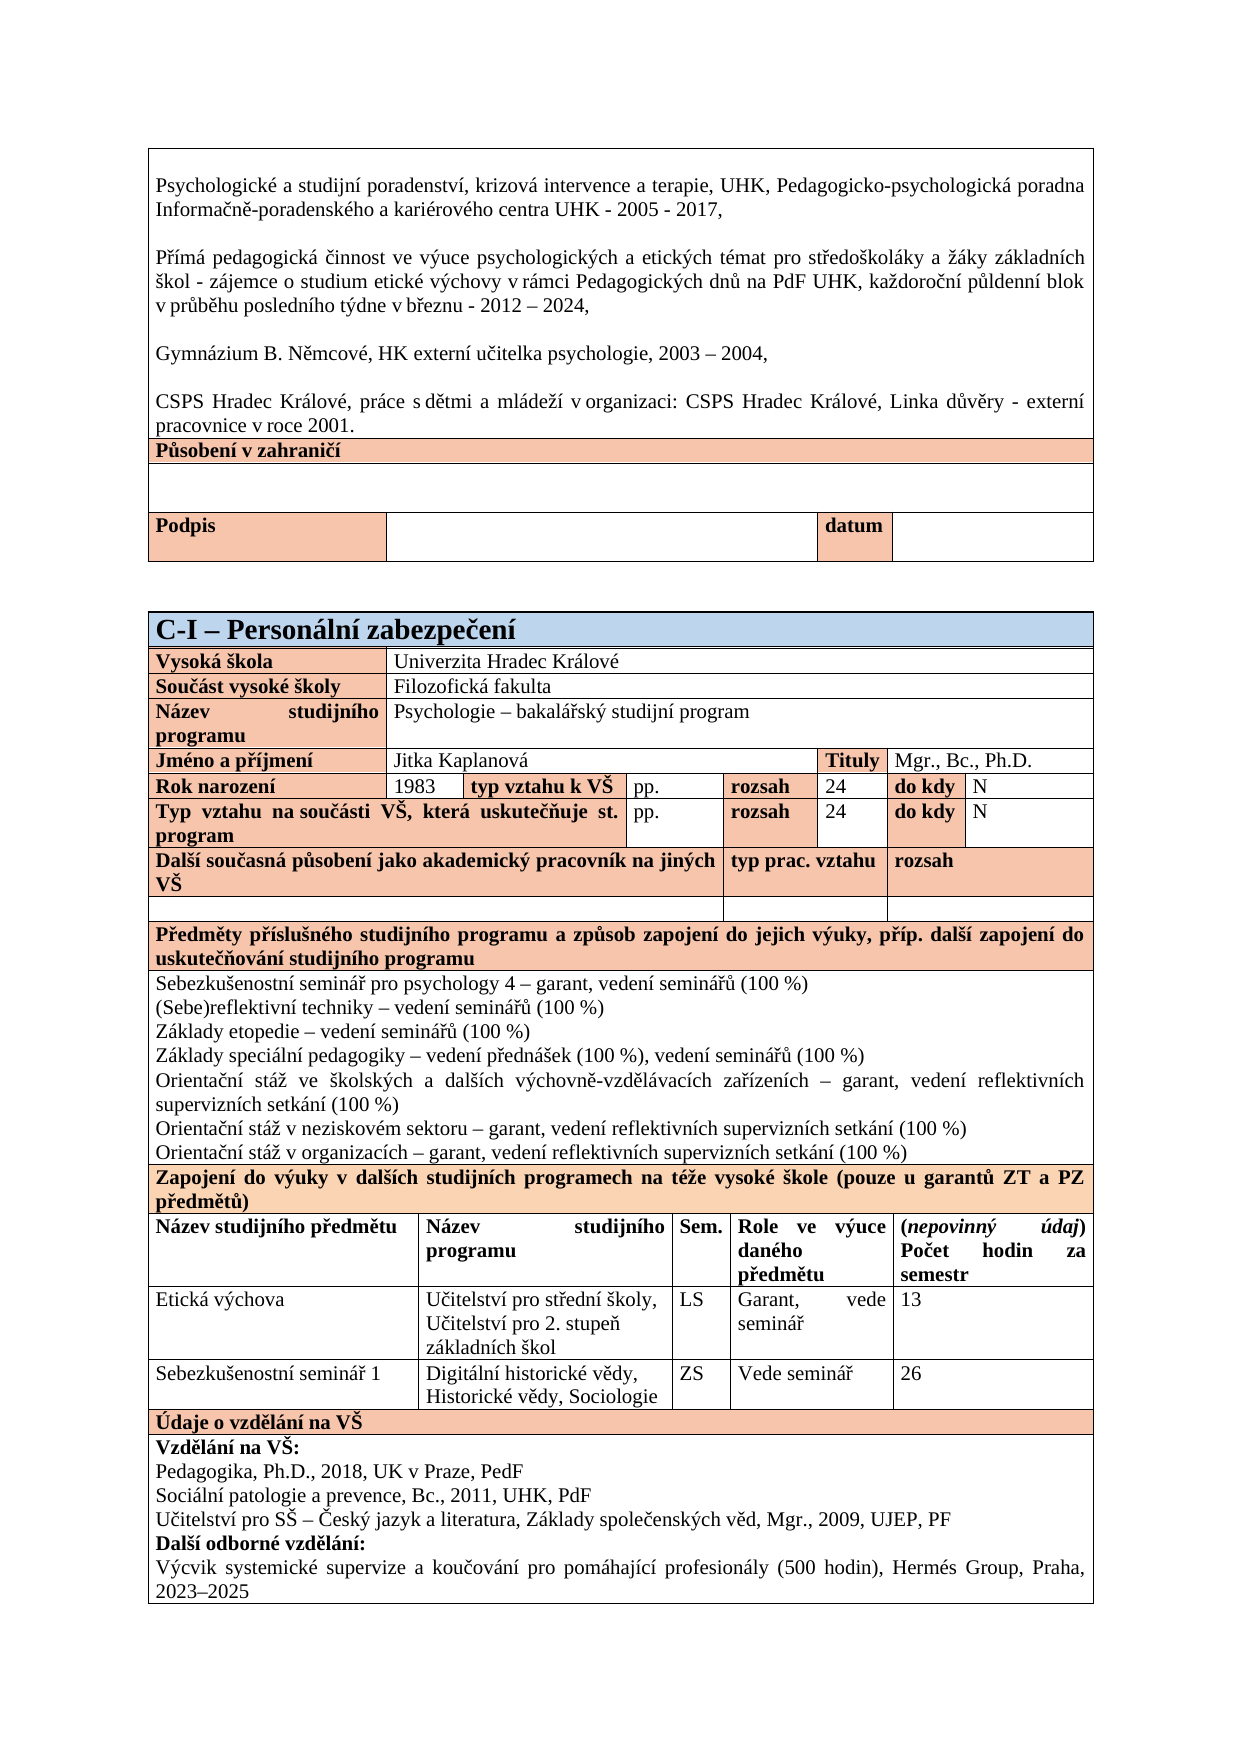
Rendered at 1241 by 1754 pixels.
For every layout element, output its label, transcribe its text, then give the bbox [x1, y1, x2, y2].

table_cell [724, 897, 887, 921]
table_cell Jméno a příjmení [149, 749, 386, 772]
table_cell Název studijního programu [149, 699, 386, 747]
table_cell Garant, vede seminář [731, 1287, 893, 1359]
table_cell typ vztahu k VŠ [464, 774, 626, 798]
table_cell (nepovinný údaj) Počet hodin za semestr [894, 1214, 1093, 1286]
table_cell Sebezkušenostní seminář pro psychology 4 – garant, vedení seminářů (100 %) (Sebe)reflektivní techniky – vedení seminářů (100 %) Základy etopedie – vedení seminářů (100 %) Základy speciální pedagogiky – vedení přednášek (100 %), vedení seminářů (100 %) Orientační stáž ve školských a dalších výchovně-vzdělávacích zařízeních – garant, vedení reflektivních supervizních setkání (100 %) Orientační stáž v neziskovém sektoru – garant, vedení reflektivních supervizních setkání (100 %) Orientační stáž v organizacích – garant, vedení reflektivních supervizních setkání (100 %) [149, 971, 1093, 1164]
table_cell do kdy [888, 799, 965, 847]
table_cell rozsah [724, 799, 817, 847]
table_cell Zapojení do výuky v dalších studijních programech na téže vysoké škole (pouze u garantů ZT a PZ předmětů) [149, 1165, 1093, 1213]
table_cell rozsah [888, 848, 1093, 896]
table_cell Jitka Kaplanová [387, 749, 817, 772]
table_cell Název studijního programu [419, 1214, 672, 1286]
table_cell rozsah [724, 774, 817, 798]
table_cell Univerzita Hradec Králové [387, 649, 1093, 673]
table_cell Vysoká škola [149, 649, 386, 673]
table_cell 1983 [387, 774, 463, 798]
table_cell Mgr., Bc., Ph.D. [888, 749, 1093, 772]
table_cell Role ve výuce daného předmětu [731, 1214, 893, 1286]
table_cell typ prac. vztahu [724, 848, 887, 896]
table_cell Název studijního předmětu [149, 1214, 418, 1286]
table_cell [888, 897, 1093, 921]
table_cell Digitální historické vědy, Historické vědy, Sociologie [419, 1360, 672, 1408]
table_cell [387, 513, 817, 561]
table_header C-I – Personální zabezpečení [149, 613, 1093, 646]
table_cell [149, 897, 723, 921]
table_cell do kdy [888, 774, 965, 798]
table_cell Učitelství pro střední školy, Učitelství pro 2. stupeň základních škol [419, 1287, 672, 1359]
table_cell Sem. [673, 1214, 730, 1286]
table_cell Další současná působení jako akademický pracovník na jiných VŠ [149, 848, 723, 896]
table_cell Tituly [818, 749, 887, 772]
table_cell LS [673, 1287, 730, 1359]
table_cell 13 [894, 1287, 1093, 1359]
table_cell Filozofická fakulta [387, 674, 1093, 698]
table_cell [149, 464, 1093, 512]
table_cell 26 [894, 1360, 1093, 1408]
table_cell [149, 149, 1093, 437]
table_cell Působení v zahraničí [149, 439, 1093, 462]
table_cell pp. [627, 799, 723, 847]
table_cell Podpis [149, 513, 386, 561]
table_cell datum [818, 513, 892, 561]
table_cell N [966, 799, 1093, 847]
table_cell Sebezkušenostní seminář 1 [149, 1360, 418, 1408]
table_cell [893, 513, 1093, 561]
table_cell Typ vztahu na součásti VŠ, která uskutečňuje st. program [149, 799, 626, 847]
table_cell Rok narození [149, 774, 386, 798]
table_cell Údaje o vzdělání na VŠ [149, 1410, 1093, 1434]
table_cell Etická výchova [149, 1287, 418, 1359]
table_cell 24 [818, 799, 887, 847]
table_cell Vede seminář [731, 1360, 893, 1408]
table_cell Vzdělání na VŠ: Pedagogika, Ph.D., 2018, UK v Praze, PedF Sociální patologie a prevence, Bc., 2011, UHK, PdF Učitelství pro SŠ – Český jazyk a literatura, Základy společenských věd, Mgr., 2009, UJEP, PF Další odborné vzdělání: Výcvik systemické supervize a koučování pro pomáhající profesionály (500 hodin), Hermés Group, Praha, 2023–2025 [149, 1435, 1093, 1603]
table_cell Součást vysoké školy [149, 674, 386, 698]
table_cell ZS [673, 1360, 730, 1408]
table_cell Předměty příslušného studijního programu a způsob zapojení do jejich výuky, příp. další zapojení do uskutečňování studijního programu [149, 922, 1093, 970]
table_cell N [966, 774, 1093, 798]
table_cell 24 [818, 774, 887, 798]
table_cell pp. [627, 774, 723, 798]
table_cell Psychologie – bakalářský studijní program [387, 699, 1093, 747]
